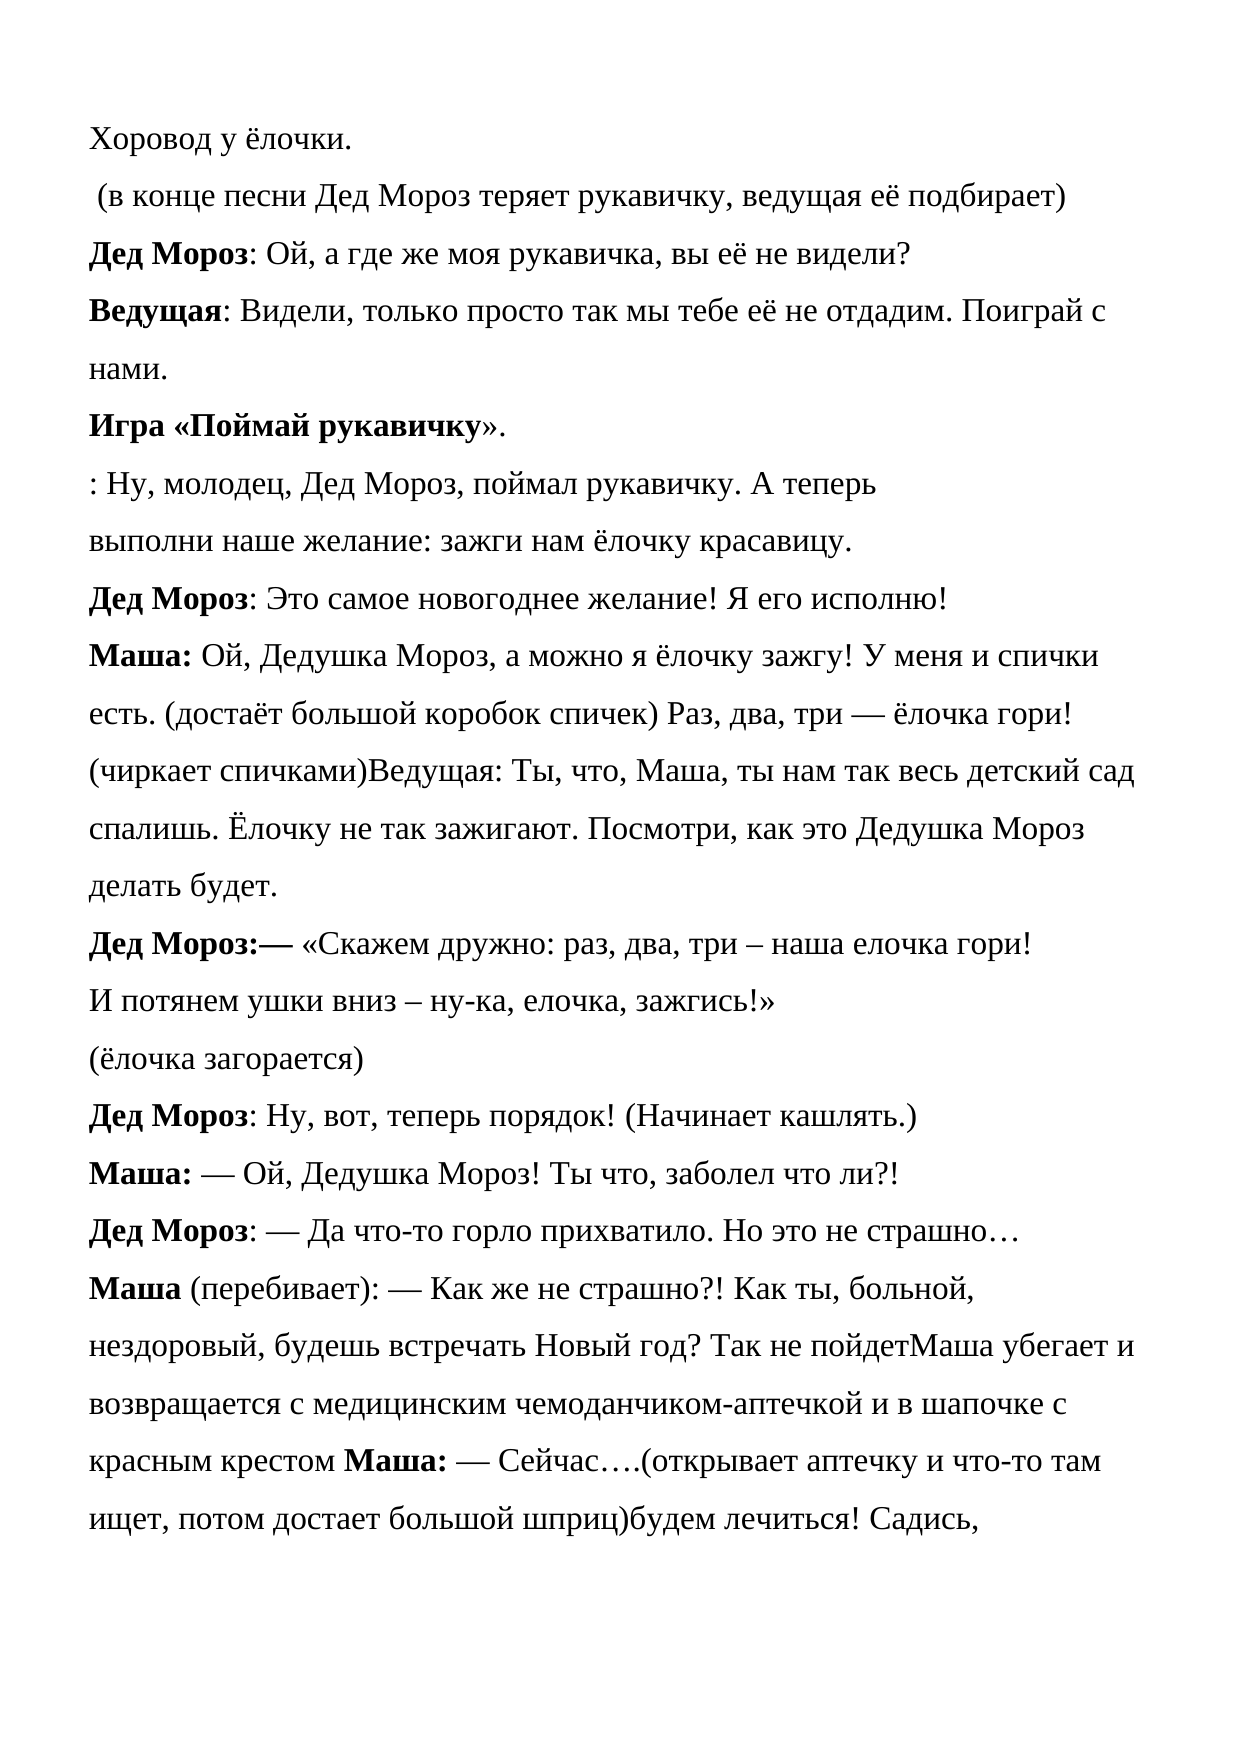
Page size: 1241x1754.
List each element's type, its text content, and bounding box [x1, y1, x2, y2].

text (ёлочка загорается) [88, 1038, 1152, 1076]
text (в конце песни Дед Мороз теряет рукавичку, ведущая её подбирает) [88, 176, 1152, 214]
text Ведущая: Видели, только просто так мы тебе её не отдадим. Поиграй с нами. [88, 291, 1152, 386]
text Дед Мороз: Ну, вот, теперь порядок! (Начинает кашлять.) [88, 1096, 1152, 1134]
text И потянем ушки вниз – ну-ка, елочка, зажгись!» [88, 981, 1152, 1019]
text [88, 1268, 1152, 1536]
text Дед Мороз: — Да что-то горло прихватило. Но это не страшно… [88, 1211, 1152, 1249]
text Дед Мороз:— «Скажем дружно: раз, два, три – наша елочка гори! [88, 923, 1152, 961]
text : Ну, молодец, Дед Мороз, поймал рукавичку. А теперь [88, 463, 1152, 501]
text Игра «Поймай рукавичку». [88, 406, 1152, 444]
text выполни наше желание: зажги нам ёлочку красавицу. [88, 521, 1152, 559]
text Дед Мороз: Ой, а где же моя рукавичка, вы её не видели? [88, 233, 1152, 271]
text Дед Мороз: Это самое новогоднее желание! Я его исполню! [88, 578, 1152, 616]
text Маша: — Ой, Дедушка Мороз! Ты что, заболел что ли?! [88, 1153, 1152, 1191]
text Хоровод у ёлочки. [88, 118, 1152, 156]
text (чиркает спичками)Ведущая: Ты, что, Маша, ты нам так весь детский сад спалишь. Ёлочку не так зажигают. Посмотри, как это Дедушка Мороз делать будет. [88, 751, 1152, 904]
text Маша: Ой, Дедушка Мороз, а можно я ёлочку зажгу! У меня и спички есть. (достаёт большой коробок спичек) Раз, два, три — ёлочка гори! [88, 636, 1152, 731]
